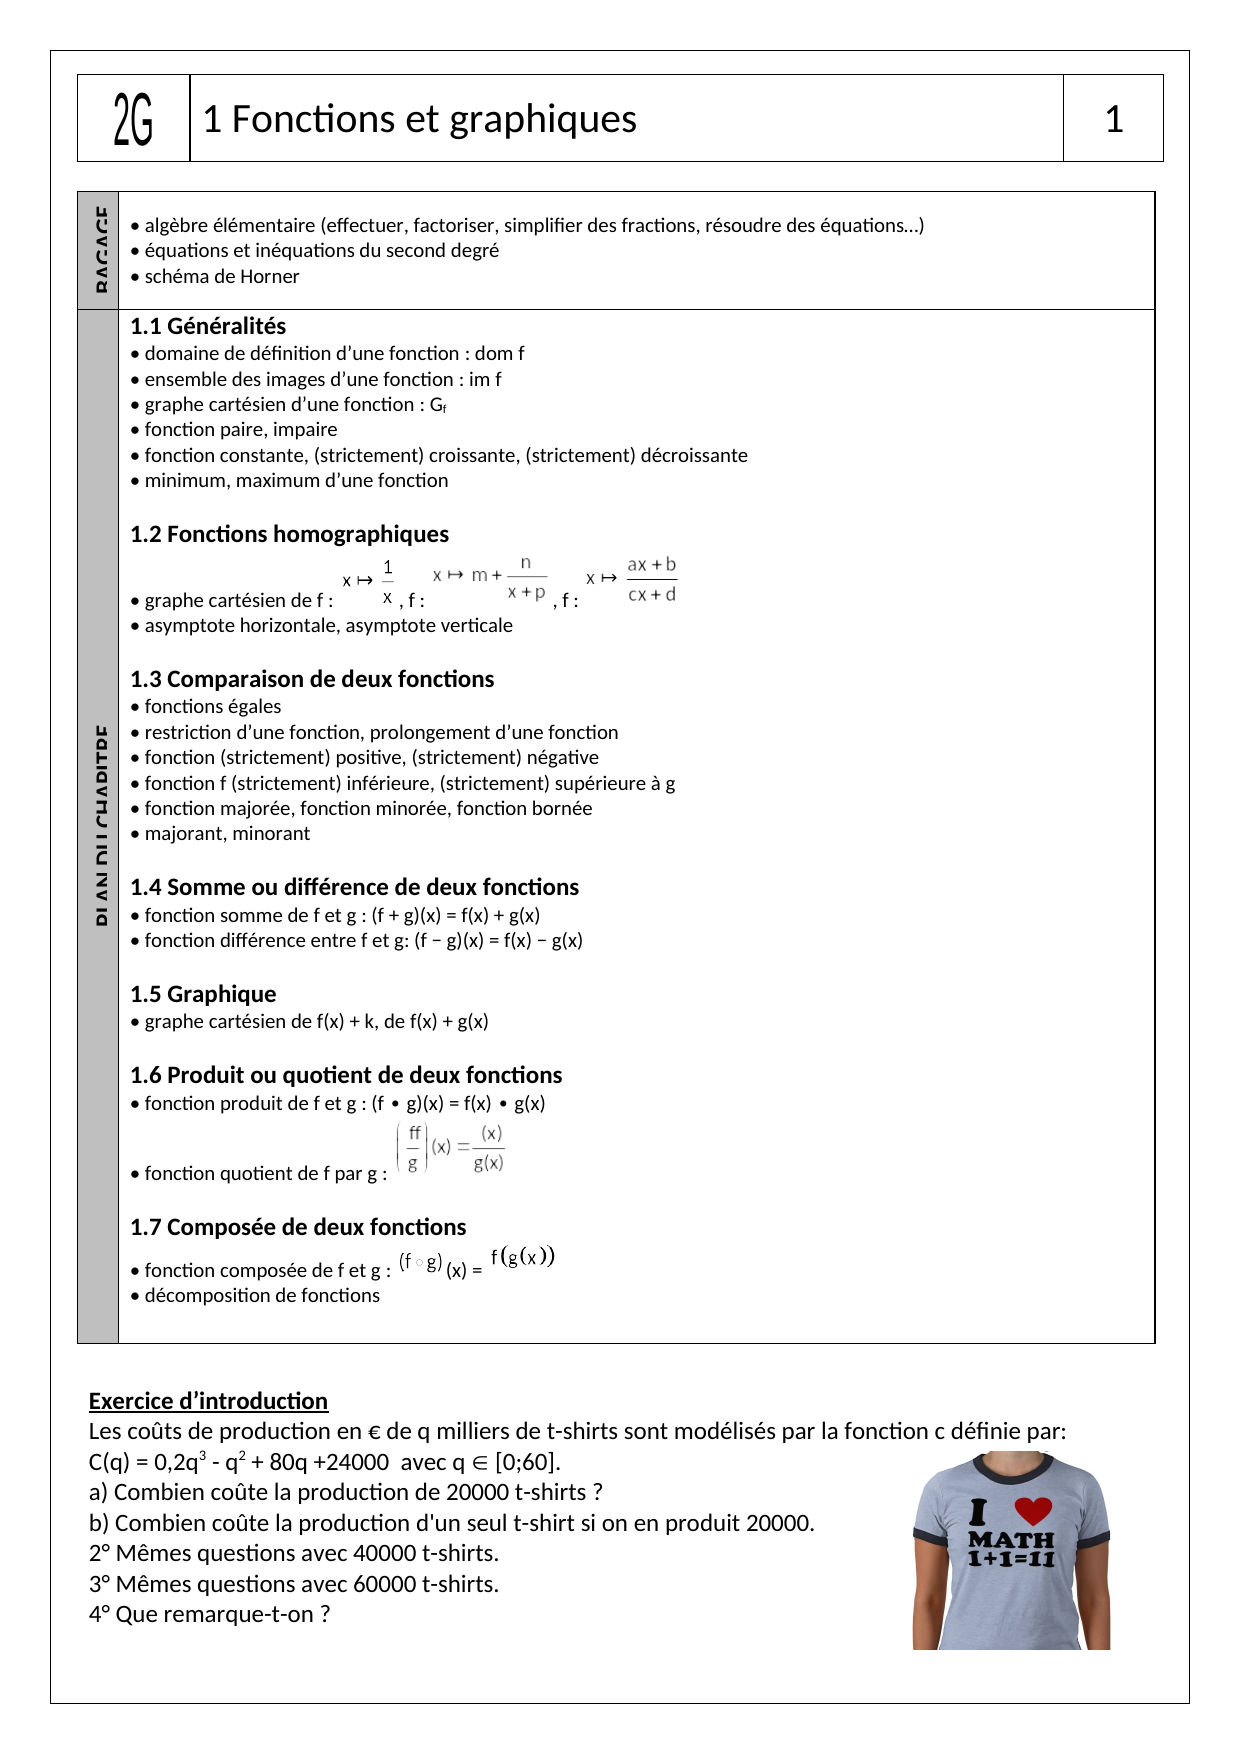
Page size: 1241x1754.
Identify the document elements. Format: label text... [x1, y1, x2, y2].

table_header BAGAGE [78, 192, 118, 309]
text b) Combien coûte la production d'un seul t-shirt si on en produit 20000. [89, 1507, 1152, 1538]
table_cell 1.1 Généralités • domaine de définition d’une fonction : dom f • ensemble des images d’une fonction : im f • graphe cartésien d’une fonction : Gf • fonction paire, impaire • fonction constante, (strictement) croissante, (strictement) décroissante • minimum, maximum d’une fonction 1.2 Fonctions homographiques • graphe cartésien de f : , f : , f : • asymptote horizontale, asymptote verticale 1.3 Comparaison de deux fonctions • fonctions égales • restriction d’une fonction, prolongement d’une fonction • fonction (strictement) positive, (strictement) négative • fonction f (strictement) inférieure, (strictement) supérieure à g • fonction majorée, fonction minorée, fonction bornée • majorant, minorant 1.4 Somme ou différence de deux fonctions • fonction somme de f et g : (f + g)(x) = f(x) + g(x) • fonction différence entre f et g: (f − g)(x) = f(x) − g(x) 1.5 Graphique • graphe cartésien de f(x) + k, de f(x) + g(x) 1.6 Produit ou quotient de deux fonctions • fonction produit de f et g : (f ∙ g)(x) = f(x) ∙ g(x) • fonction quotient de f par g : 1.7 Composée de deux fonctions • fonction composée de f et g : (x) = • décomposition de fonctions [119, 310, 1154, 1343]
picture [912, 1629, 1111, 1650]
text 4° Que remarque-t-on ? [89, 1599, 1152, 1629]
table_cell PLAN DU CHAPITRE [78, 310, 118, 1343]
text Les coûts de production en € de q milliers de t-shirts sont modélisés par la fonction c définie par: [89, 1416, 1152, 1446]
table_header • algèbre élémentaire (effectuer, factoriser, simplifier des fractions, résoudre des équations…) • équations et inéquations du second degré • schéma de Horner [119, 192, 1154, 309]
text Exercice d’introduction [89, 1385, 1152, 1416]
text 3° Mêmes questions avec 60000 t-shirts. [89, 1568, 1152, 1599]
text 2° Mêmes questions avec 40000 t-shirts. [89, 1538, 1152, 1568]
text a) Combien coûte la production de 20000 t-shirts ? [89, 1477, 1152, 1507]
text C(q) = 0,2q3 - q2 + 80q +24000 avec q [0;60]. [89, 1446, 1152, 1477]
